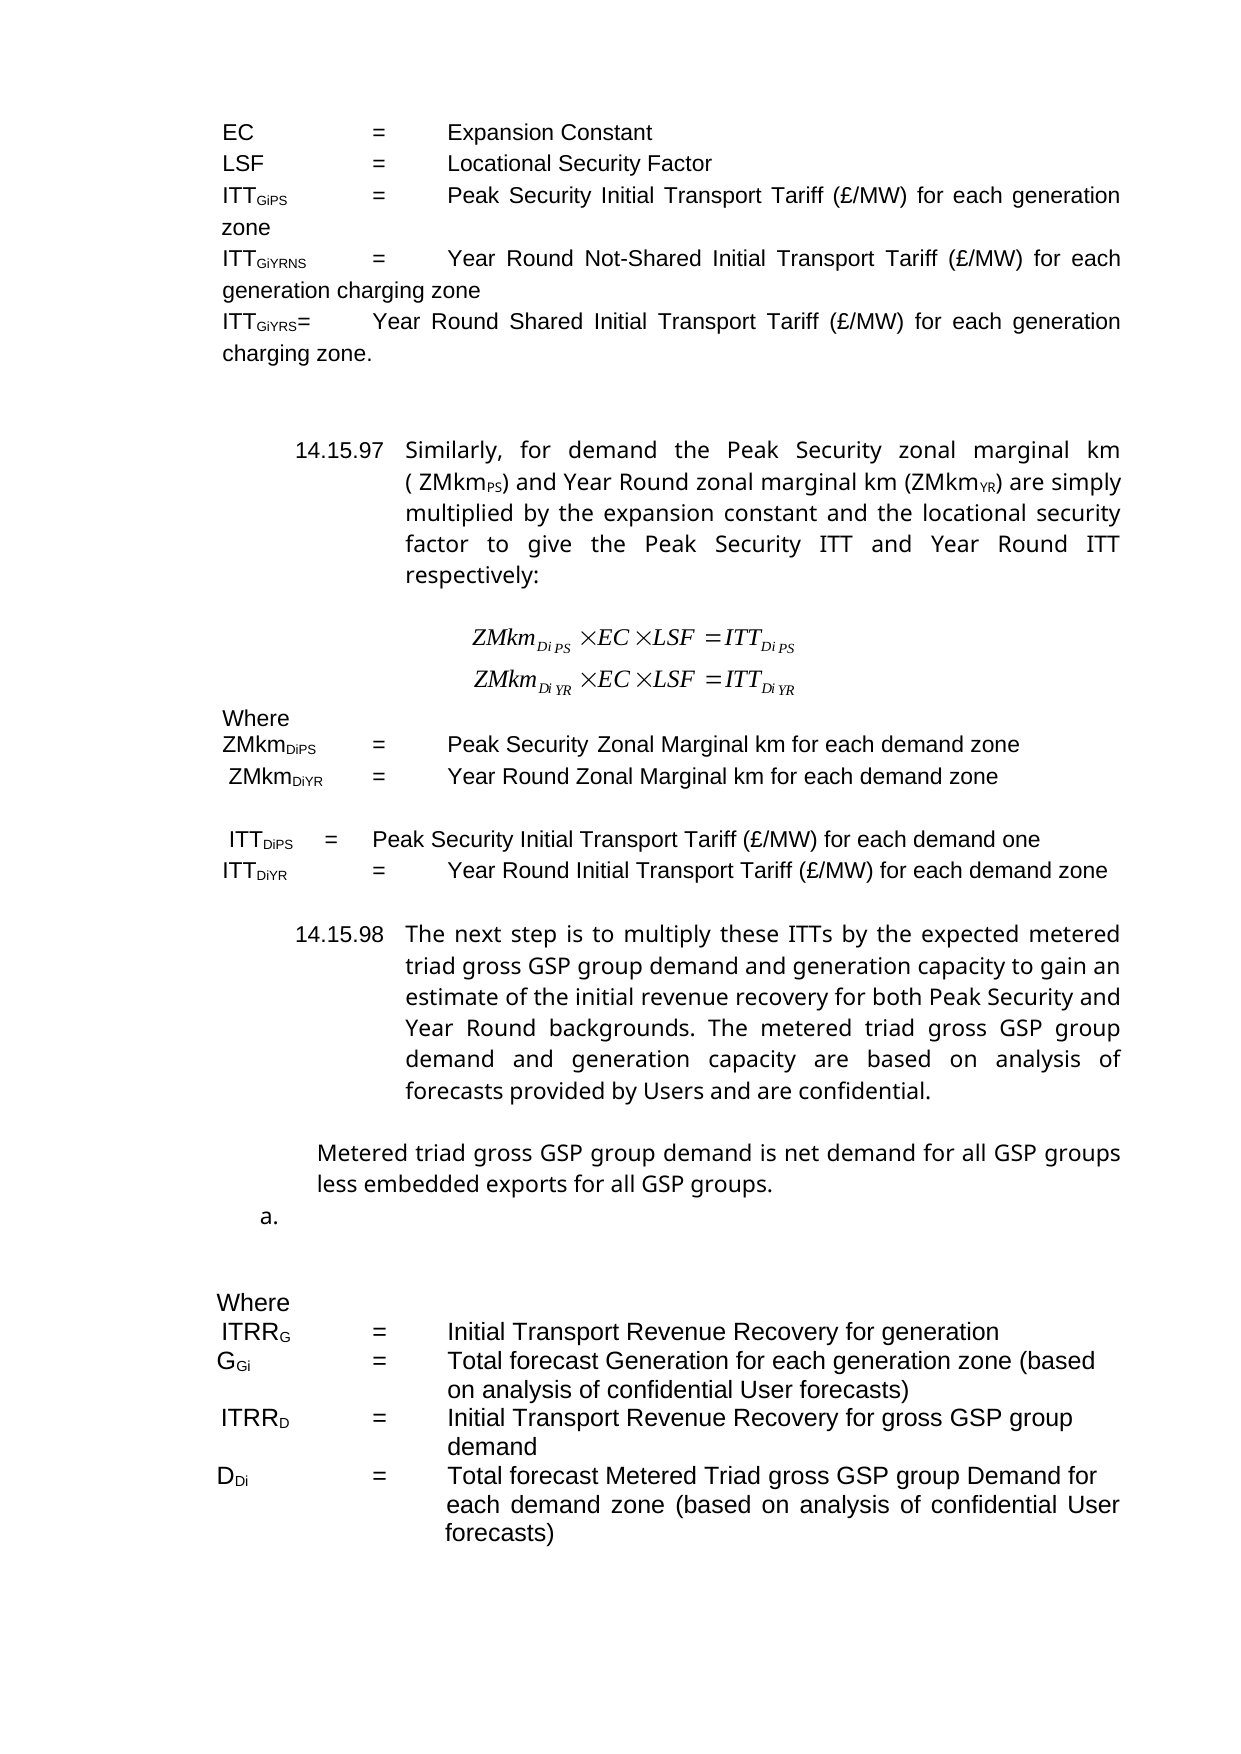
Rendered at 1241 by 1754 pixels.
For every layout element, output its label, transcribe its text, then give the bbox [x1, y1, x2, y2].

text ZMkmDiPS = Peak Security Zonal Marginal km for each demand zone [147, 731, 1121, 758]
text each demand zone (based on analysis of confidential User forecasts) [445, 1489, 1121, 1547]
text ITRRD = Initial Transport Revenue Recovery for gross GSP group [221, 1403, 1121, 1432]
text ITTGiYRNS = Year Round Not-Shared Initial Transport Tariff (£/MW) for each generation charging zone [222, 245, 1121, 303]
text ITTDiPS = Peak Security Initial Transport Tariff (£/MW) for each demand one [222, 826, 1121, 852]
list The next step is to multiply these ITTs by the expected metered triad gross GSP group demand and generation capacity to gain an estimate of the initial revenue recovery for both Peak Security and Year Round backgrounds. The metered triad gross GSP group demand and generation capacity are based on analysis of forecasts provided by Users and are confidential. [295, 918, 1121, 1106]
text Where [147, 1288, 1121, 1317]
text ITTGiPS = Peak Security Initial Transport Tariff (£/MW) for each generation zone [221, 182, 1121, 240]
text demand [372, 1432, 1121, 1461]
text Metered triad gross GSP group demand is net demand for all GSP groups less embedded exports for all GSP groups. [317, 1137, 1121, 1199]
text Where [147, 705, 1121, 731]
text on analysis of confidential User forecasts) [446, 1374, 1121, 1403]
text LSF = Locational Security Factor [147, 150, 1121, 177]
text ITTDiYR = Year Round Initial Transport Tariff (£/MW) for each demand zone [147, 857, 1121, 884]
text ITTGiYRS = Year Round Shared Initial Transport Tariff (£/MW) for each generation charging zone. [222, 308, 1121, 366]
text ITRRG = Initial Transport Revenue Recovery for generation [147, 1317, 1121, 1346]
text ZMkmDiYR = Year Round Zonal Marginal km for each demand zone [147, 763, 1121, 789]
list Similarly, for demand the Peak Security zonal marginal km ( ZMkmPS) and Year Round zonal marginal km (ZMkmYR) are simply multiplied by the expansion constant and the locational security factor to give the Peak Security ITT and Year Round ITT respectively: [295, 434, 1121, 591]
text DDi = Total forecast Metered Triad gross GSP group Demand for [147, 1461, 1121, 1489]
text GGi = Total forecast Generation for each generation zone (based [147, 1346, 1121, 1374]
text EC = Expansion Constant [147, 119, 1121, 145]
